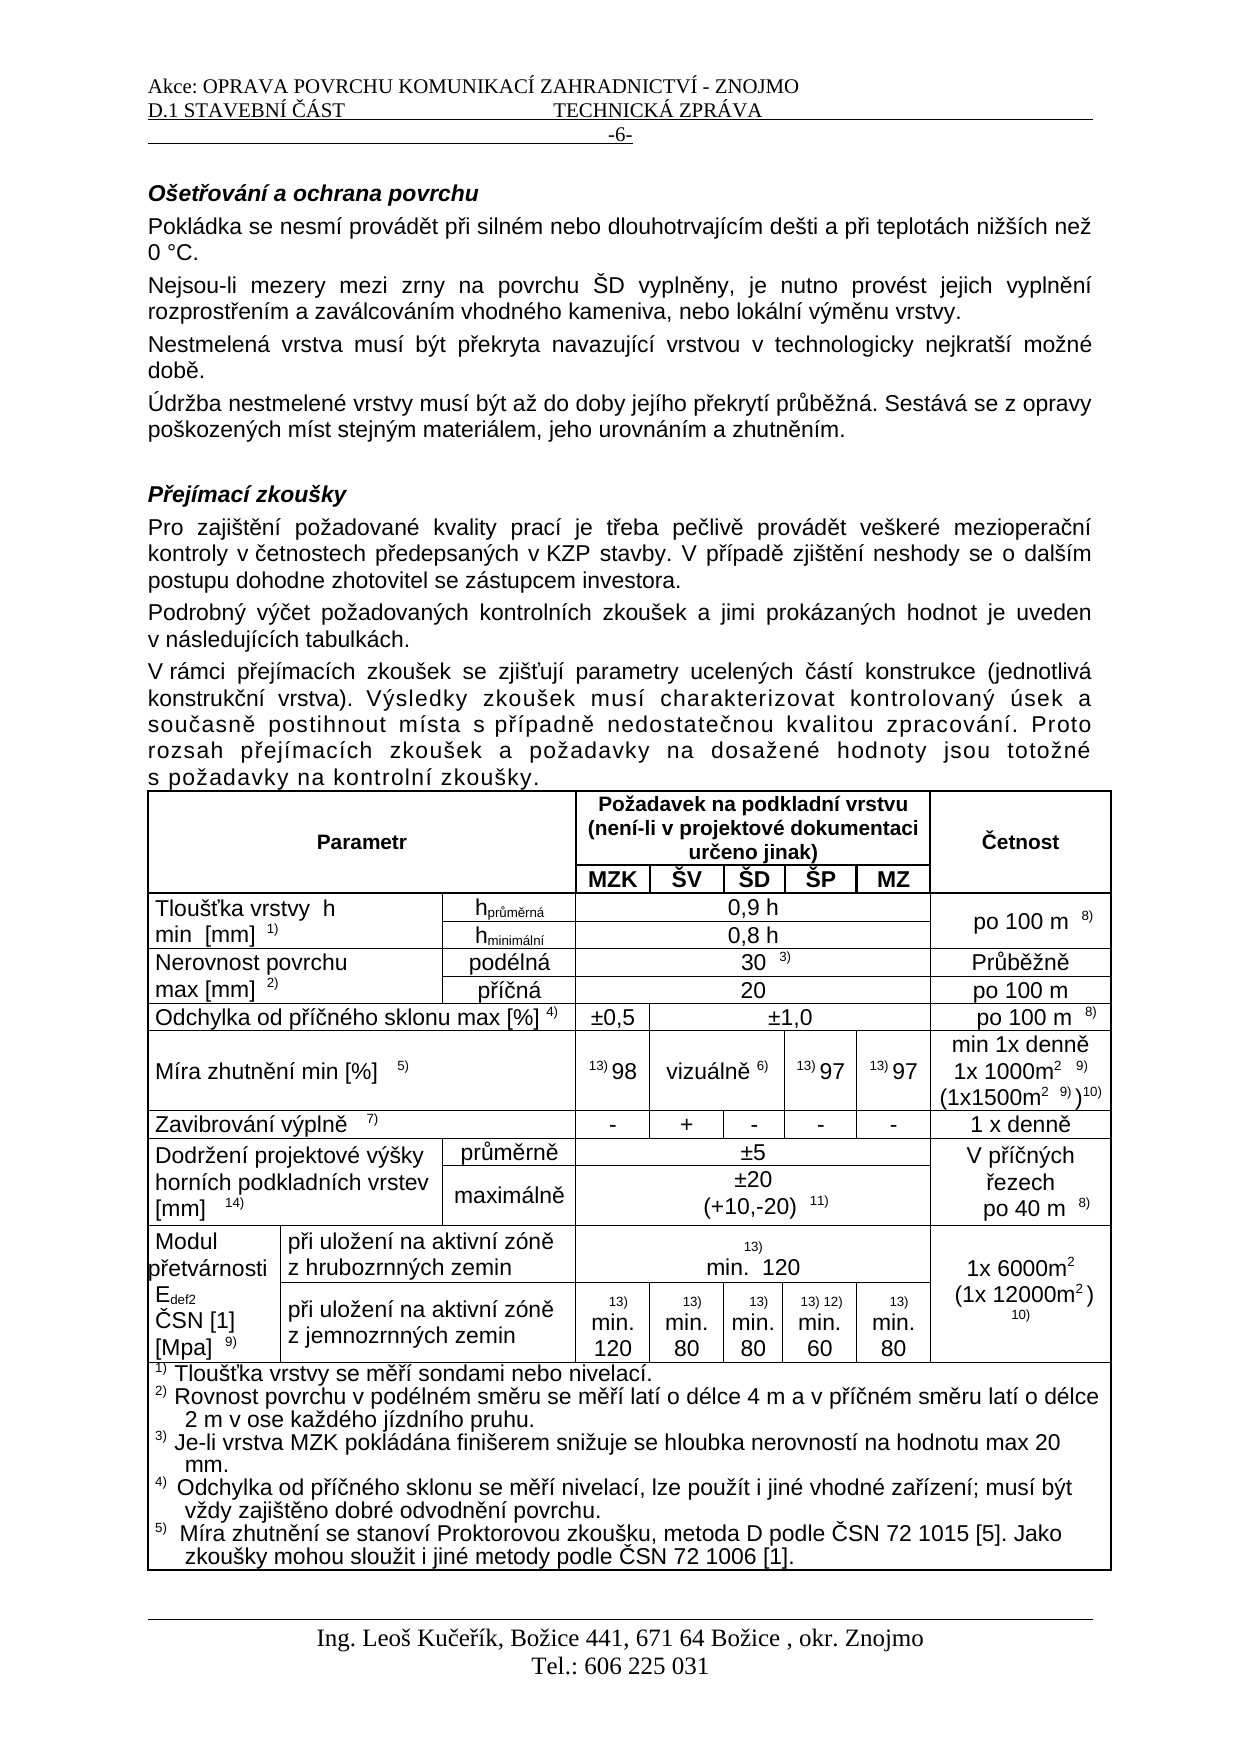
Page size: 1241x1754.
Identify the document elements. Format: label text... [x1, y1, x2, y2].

table_cell 0,8 h [576, 922, 930, 948]
table_cell + [650, 1111, 723, 1138]
table_cell po 100 m 8) [931, 1004, 1110, 1030]
table_cell V příčných řezech po 40 m 8) [931, 1139, 1110, 1225]
table_header Četnost [931, 792, 1110, 892]
table_cell 30 3) [576, 949, 930, 976]
table_cell Nerovnost povrchu max [mm] 2) [149, 949, 442, 1003]
table_cell Míra zhutnění min [%] 5) [149, 1031, 575, 1110]
table_cell průměrně [443, 1139, 575, 1165]
table_cell ±0,5 [576, 1004, 649, 1030]
table_cell 13) min. 120 [576, 1283, 649, 1362]
table_cell ŠV [651, 866, 723, 892]
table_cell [149, 1363, 1110, 1569]
table_cell při uložení na aktivní zóně z jemnozrnných zemin [281, 1283, 575, 1362]
table_cell ŠD [725, 866, 784, 892]
text Přejímací zkoušky [148, 481, 1093, 508]
table_cell po 100 m [931, 977, 1110, 1003]
table_cell ±20 (+10,-20) 11) [576, 1166, 930, 1225]
text Nestmelená vrstva musí být překryta navazující vrstvou v technologicky nejkratší možné době. [148, 331, 1093, 383]
table_header Parametr [149, 792, 575, 892]
table_cell - [857, 1111, 930, 1138]
text Pro zajištění požadované kvality prací je třeba pečlivě provádět veškeré mezioperační kontroly v četnostech předepsaných v KZP stavby. V případě zjištění neshody se o dalším postupu dohodne zhotovitel se zástupcem investora. [148, 514, 1093, 593]
table_cell - [785, 1111, 856, 1138]
table_cell hprůměrná [443, 894, 575, 921]
table_cell ±5 [576, 1139, 930, 1165]
table_cell MZK [577, 866, 649, 892]
table_cell 13) min. 80 [857, 1283, 930, 1362]
text V rámci přejímacích zkoušek se zjišťují parametry ucelených částí konstrukce (jednotlivá konstrukční vrstva). Výsledky zkoušek musí charakterizovat kontrolovaný úsek a současně postihnout místa s případně nedostatečnou kvalitou zpracování. Proto rozsah přejímacích zkoušek a požadavky na dosažené hodnoty jsou totožné s požadavky na kontrolní zkoušky. [148, 658, 1093, 790]
table_cell MZ [858, 866, 929, 892]
table_header Požadavek na podkladní vrstvu (není-li v projektové dokumentaci určeno jinak) [577, 792, 929, 864]
table_cell Dodržení projektové výšky horních podkladních vrstev [mm] 14) [149, 1139, 442, 1225]
text Podrobný výčet požadovaných kontrolních zkoušek a jimi prokázaných hodnot je uveden v následujících tabulkách. [148, 599, 1093, 652]
table_cell 13) min. 80 [650, 1283, 723, 1362]
table_cell - [724, 1111, 784, 1138]
table_cell ŠP [786, 866, 855, 892]
table_cell 13) min. 120 [576, 1226, 930, 1282]
table_cell min 1x denně 1x 1000m2 9) (1x1500m2 9) )10) [931, 1031, 1110, 1110]
table_cell při uložení na aktivní zóně z hrubozrnných zemin [281, 1226, 575, 1282]
table_cell podélná [443, 949, 575, 976]
table_cell Modul přetvárnosti Edef2 ČSN [1] [Mpa] 9) [149, 1226, 280, 1362]
table_cell 13) 12) min. 60 [783, 1283, 856, 1362]
table_cell hminimální [443, 922, 575, 948]
table_cell maximálně [443, 1166, 575, 1225]
table_cell - [576, 1111, 649, 1138]
table_cell 13) 97 [857, 1031, 930, 1110]
table_cell 1 x denně [931, 1111, 1110, 1138]
table_cell po 100 m 8) [931, 894, 1110, 948]
table_cell Zavibrování výplně 7) [149, 1111, 575, 1138]
table_cell 20 [576, 977, 930, 1003]
text Nejsou-li mezery mezi zrny na povrchu ŠD vyplněny, je nutno provést jejich vyplnění rozprostřením a zaválcováním vhodného kameniva, nebo lokální výměnu vrstvy. [148, 272, 1093, 324]
table_cell 0,9 h [576, 894, 930, 921]
table_cell Odchylka od příčného sklonu max [%] 4) [149, 1004, 575, 1030]
table_cell 13) 97 [785, 1031, 856, 1110]
table_cell 13) 98 [576, 1031, 649, 1110]
table_cell 1x 6000m2 (1x 12000m2 ) 10) [931, 1226, 1110, 1362]
text Pokládka se nesmí provádět při silném nebo dlouhotrvajícím dešti a při teplotách nižších než 0 °C. [148, 213, 1093, 266]
table_cell vizuálně 6) [650, 1031, 784, 1110]
table_cell 13) min. 80 [724, 1283, 782, 1362]
text Ošetřování a ochrana povrchu [148, 180, 1093, 207]
table_cell ±1,0 [650, 1004, 930, 1030]
table_cell Průběžně [931, 949, 1110, 976]
table_cell příčná [443, 977, 575, 1003]
table_cell Tloušťka vrstvy h min [mm] 1) [149, 894, 442, 948]
text Údržba nestmelené vrstvy musí být až do doby jejího překrytí průběžná. Sestává se z opravy poškozených míst stejným materiálem, jeho urovnáním a zhutněním. [148, 390, 1093, 442]
